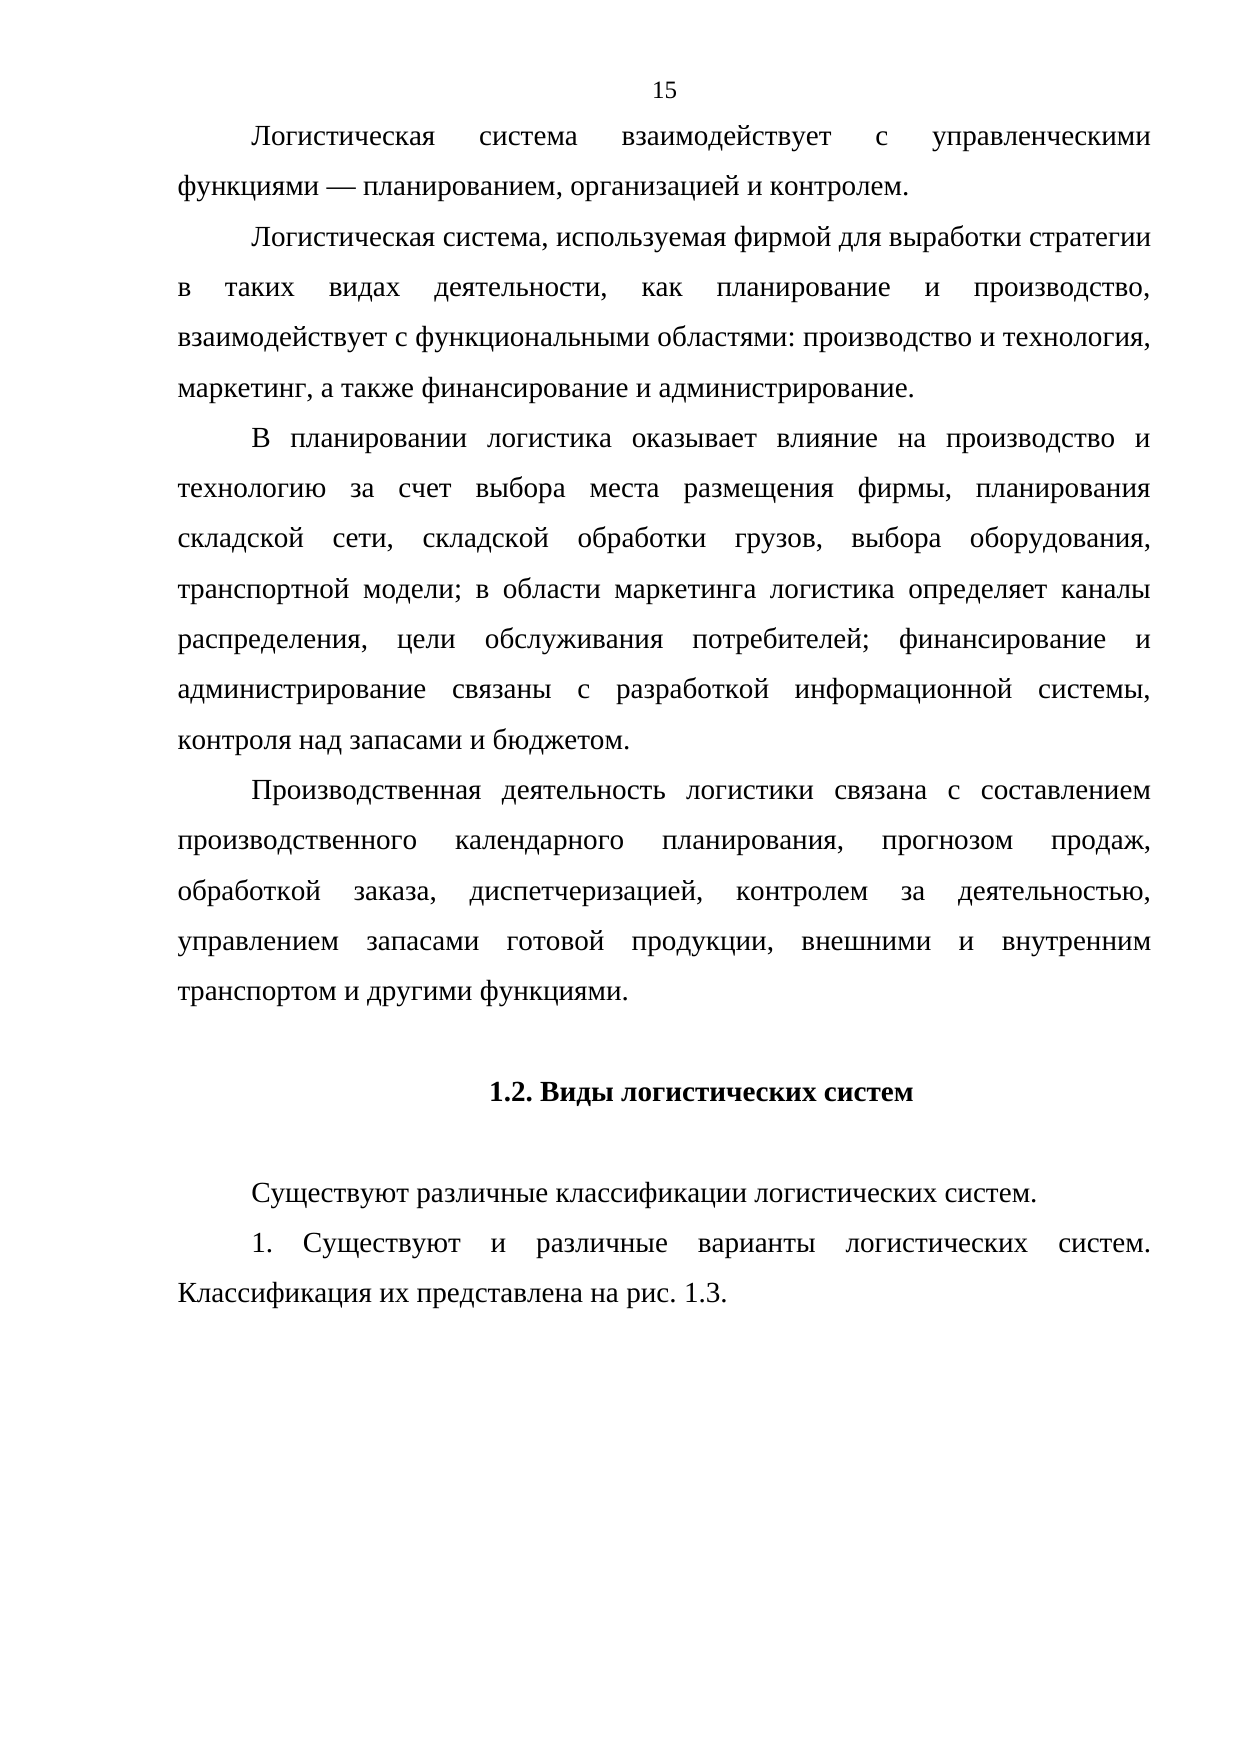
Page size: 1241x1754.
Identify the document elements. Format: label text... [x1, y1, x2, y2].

text 1. Существуют и различные варианты логистических систем. Классификация их представлена на рис. 1.3. [177, 1225, 1152, 1309]
text Логистическая система, используемая фирмой для выработки стратегии в таких видах деятельности, как планирование и производство, взаимодействует с функциональными областями: производство и технология, маркетинг, а также финансирование и администрирование. [177, 219, 1152, 403]
text Логистическая система взаимодействует с управленческими функциями — планированием, организацией и контролем. [177, 118, 1152, 202]
subtitle 1.2. Виды логистических систем [177, 1074, 1152, 1108]
text Производственная деятельность логистики связана с составлением производственного календарного планирования, прогнозом продаж, обработкой заказа, диспетчеризацией, контролем за деятельностью, управлением запасами готовой продукции, внешними и внутренним транспортом и другими функциями. [177, 772, 1152, 1007]
text В планировании логистика оказывает влияние на производство и технологию за счет выбора места размещения фирмы, планирования складской сети, складской обработки грузов, выбора оборудования, транспортной модели; в области маркетинга логистика определяет каналы распределения, цели обслуживания потребителей; финансирование и администрирование связаны с разработкой информационной системы, контроля над запасами и бюджетом. [177, 420, 1152, 755]
text Существуют различные классификации логистических систем. [177, 1175, 1152, 1208]
